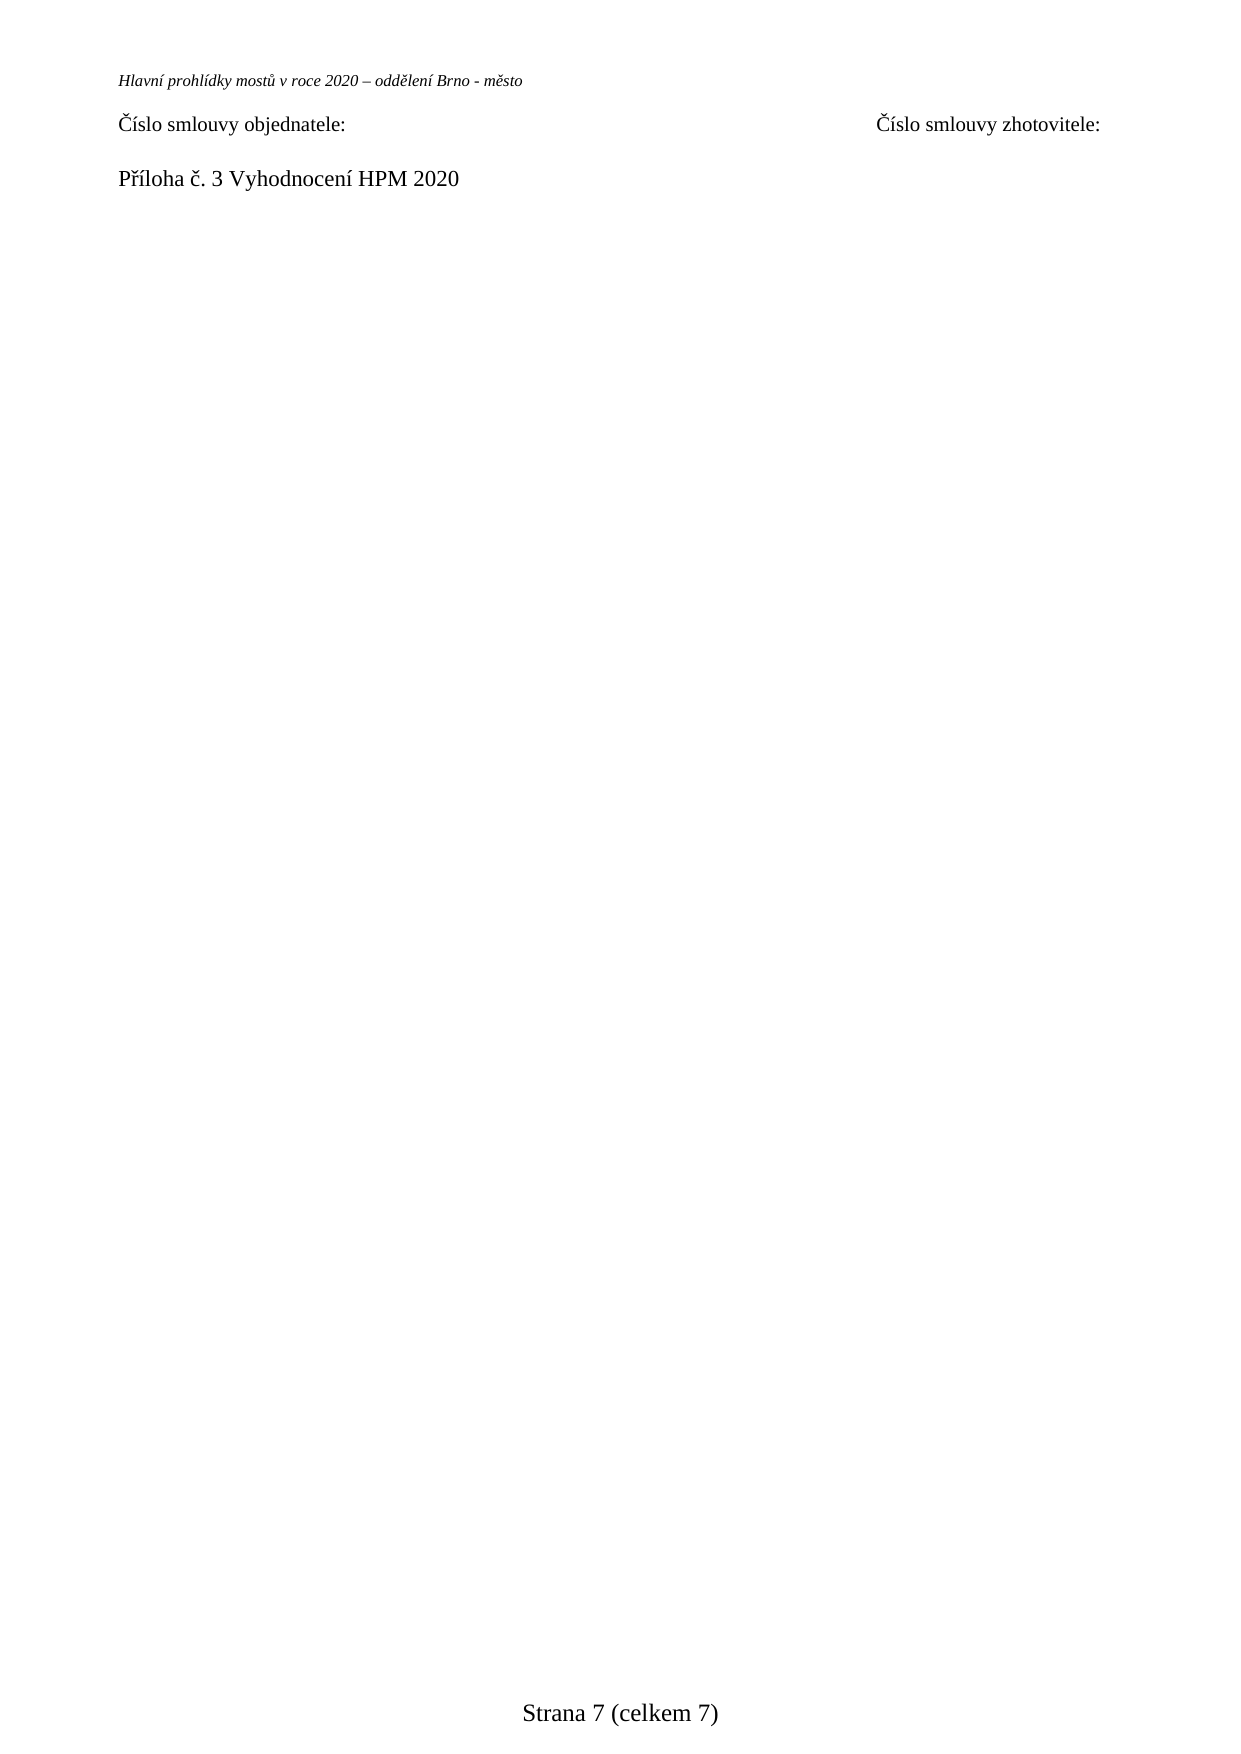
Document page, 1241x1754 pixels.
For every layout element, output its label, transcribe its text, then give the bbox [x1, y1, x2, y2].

text Příloha č. 3 Vyhodnocení HPM 2020 [118, 165, 1122, 192]
